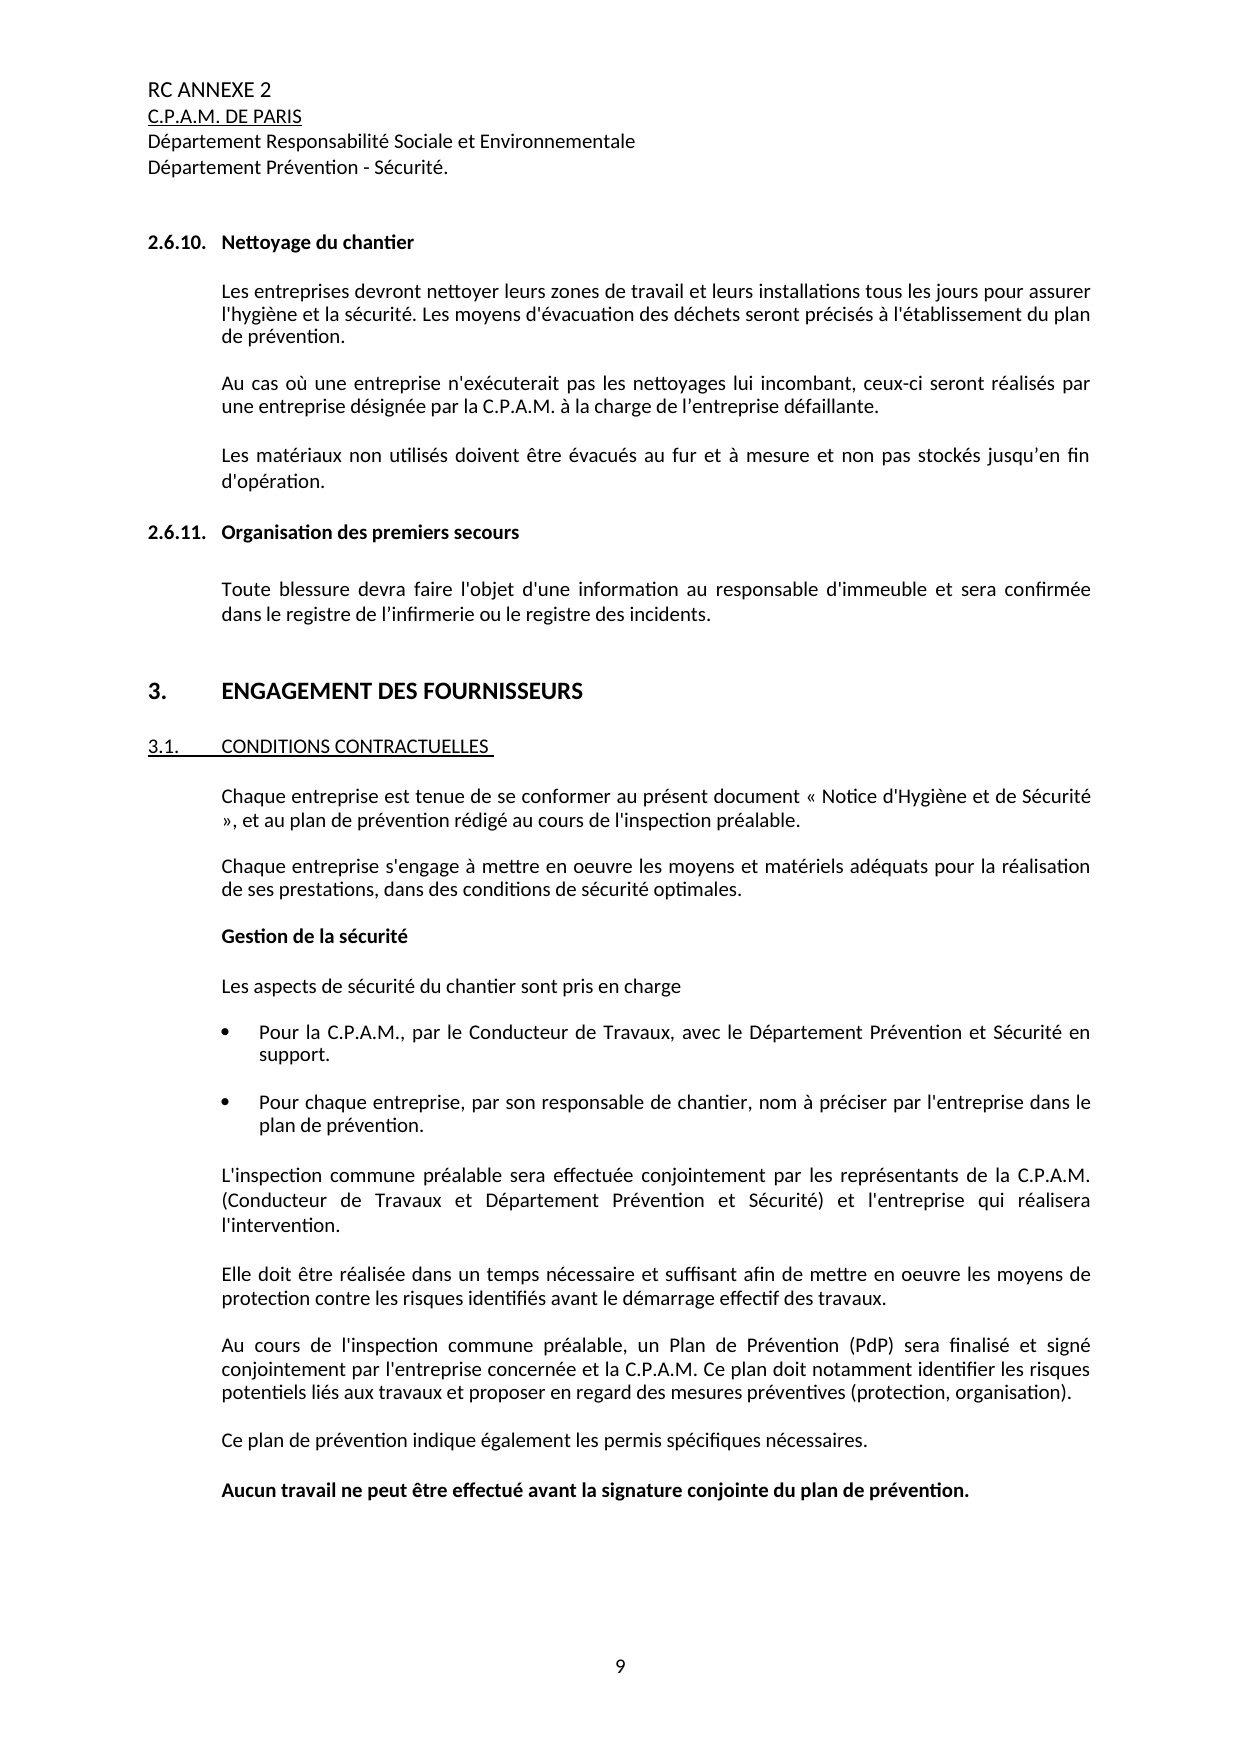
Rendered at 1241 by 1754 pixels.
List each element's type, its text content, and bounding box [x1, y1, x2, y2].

text Les aspects de sécurité du chantier sont pris en charge [148, 973, 1092, 998]
list Pour chaque entreprise, par son responsable de chantier, nom à préciser par l'entreprise dans le plan de prévention. [221, 1092, 1092, 1137]
text Au cas où une entreprise n'exécuterait pas les nettoyages lui incombant, ceux-ci seront réalisés par une entreprise désignée par la C.P.A.M. à la charge de l’entreprise défaillante. [221, 371, 1092, 418]
text 3.1. CONDITIONS CONTRACTUELLES [148, 734, 1092, 759]
subtitle Gestion de la sécurité [148, 923, 1092, 948]
text Chaque entreprise est tenue de se conformer au présent document « Notice d'Hygiène et de Sécurité », et au plan de prévention rédigé au cours de l'inspection préalable. [221, 784, 1092, 832]
text 2.6.10. Nettoyage du chantier [148, 230, 1092, 255]
text 3. ENGAGEMENT DES FOURNISSEURS [148, 676, 1092, 705]
text Aucun travail ne peut être effectué avant la signature conjointe du plan de prévention. [221, 1478, 1092, 1503]
text Les entreprises devront nettoyer leurs zones de travail et leurs installations tous les jours pour assurer l'hygiène et la sécurité. Les moyens d'évacuation des déchets seront précisés à l'établissement du plan de prévention. [221, 280, 1092, 348]
text Ce plan de prévention indique également les permis spécifiques nécessaires. [221, 1428, 1092, 1453]
text Elle doit être réalisée dans un temps nécessaire et suffisant afin de mettre en oeuvre les moyens de protection contre les risques identifiés avant le démarrage effectif des travaux. [221, 1262, 1092, 1310]
text L'inspection commune préalable sera effectuée conjointement par les représentants de la C.P.A.M. (Conducteur de Travaux et Département Prévention et Sécurité) et l'entreprise qui réalisera l'intervention. [221, 1162, 1092, 1237]
text Au cours de l'inspection commune préalable, un Plan de Prévention (PdP) sera finalisé et signé conjointement par l'entreprise concernée et la C.P.A.M. Ce plan doit notamment identifier les risques potentiels liés aux travaux et proposer en regard des mesures préventives (protection, organisation). [221, 1334, 1092, 1404]
text Les matériaux non utilisés doivent être évacués au fur et à mesure et non pas stockés jusqu’en fin d'opération. [221, 442, 1092, 493]
text Chaque entreprise s'engage à mettre en oeuvre les moyens et matériels adéquats pour la réalisation de ses prestations, dans des conditions de sécurité optimales. [221, 856, 1092, 901]
text Toute blessure devra faire l'objet d'une information au responsable d'immeuble et sera confirmée dans le registre de l’infirmerie ou le registre des incidents. [221, 576, 1092, 626]
list Pour la C.P.A.M., par le Conducteur de Travaux, avec le Département Prévention et Sécurité en support. [221, 1021, 1092, 1066]
text 2.6.11. Organisation des premiers secours [148, 519, 1092, 544]
